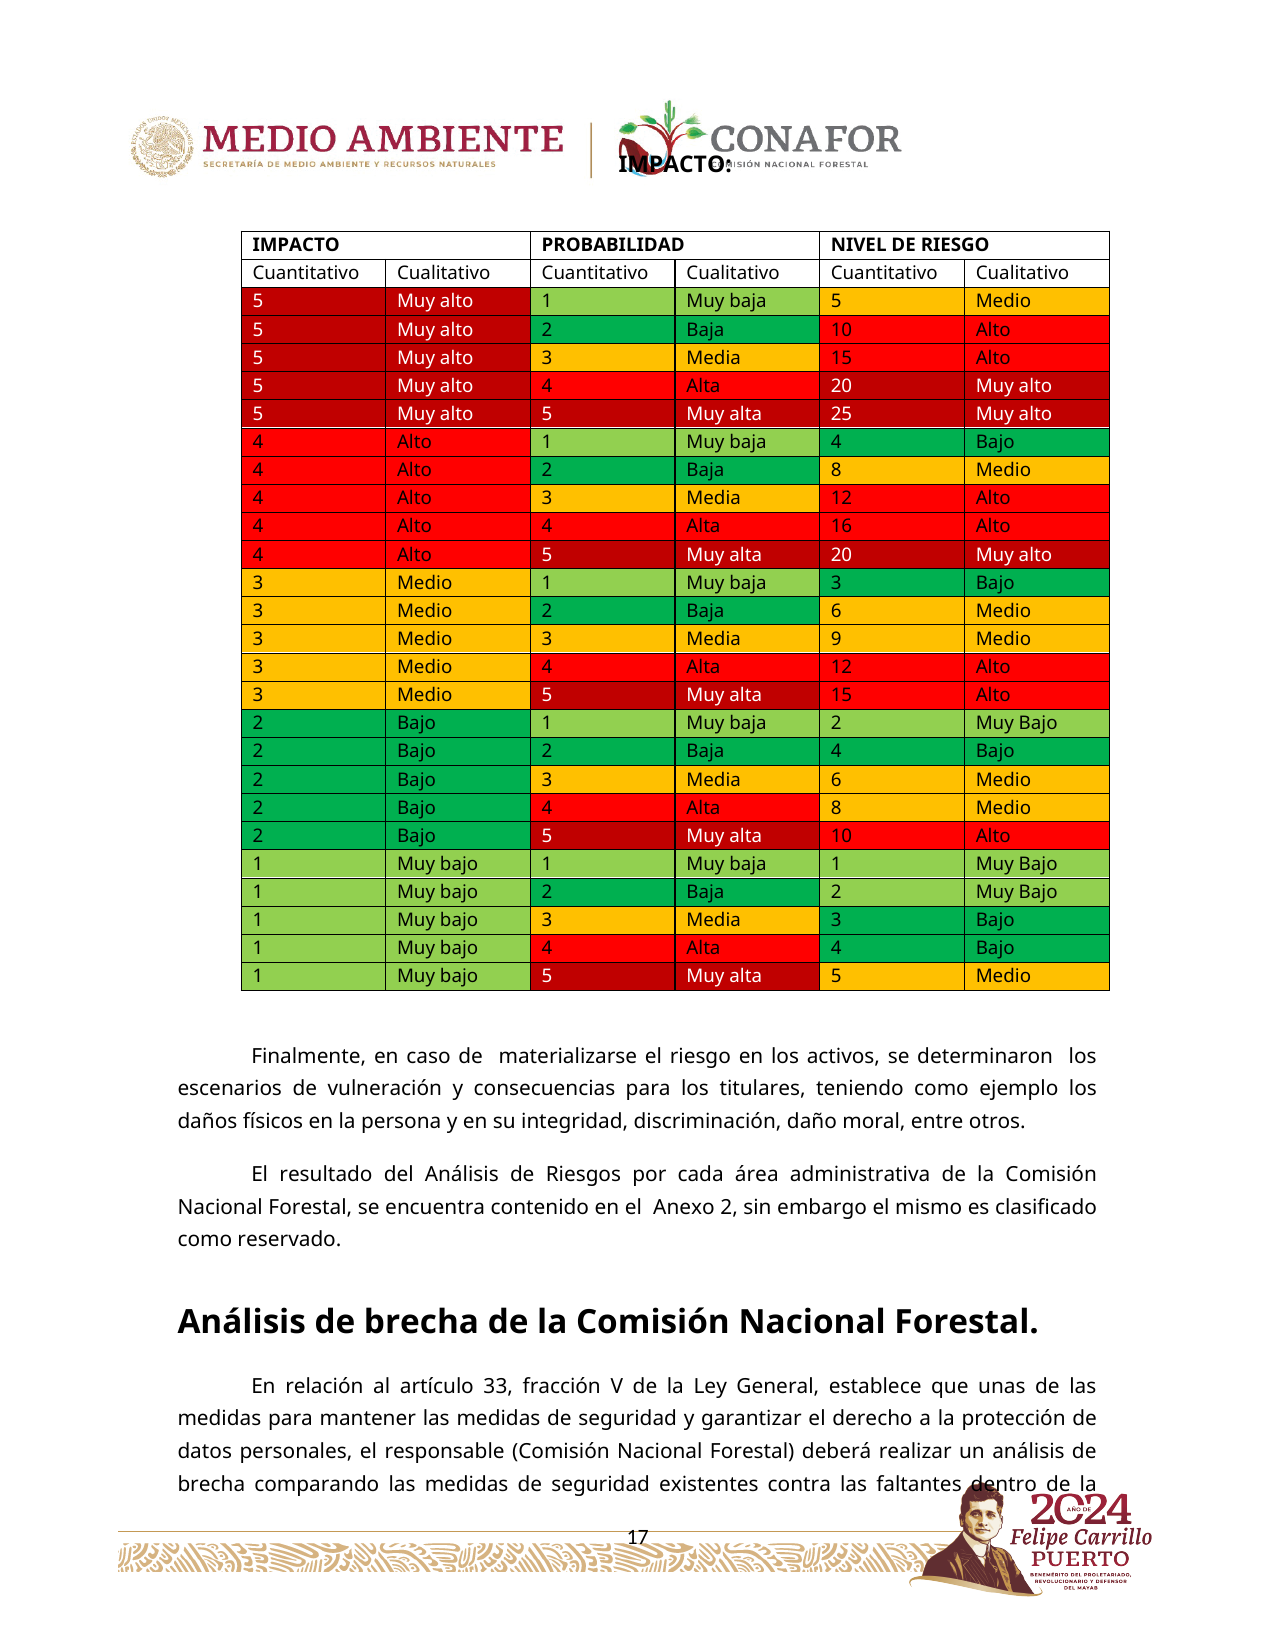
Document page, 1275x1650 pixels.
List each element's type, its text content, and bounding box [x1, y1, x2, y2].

table_cell 1 [531, 569, 674, 596]
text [177, 1371, 1098, 1497]
table_cell 5 [531, 541, 674, 568]
table_cell 3 [820, 907, 964, 934]
table_cell Muy alta [676, 963, 819, 990]
table_cell Alta [676, 654, 819, 681]
table_cell 4 [531, 935, 674, 962]
table_cell 4 [242, 457, 385, 484]
table_cell Alto [965, 682, 1109, 709]
table_cell Cuantitativo [242, 260, 385, 287]
table_cell 3 [531, 907, 674, 934]
table_cell Medio [386, 654, 530, 681]
table_cell 5 [531, 682, 674, 709]
table_cell 4 [531, 654, 674, 681]
table_cell Alto [965, 822, 1109, 849]
table_cell Cualitativo [965, 260, 1109, 287]
table_cell Bajo [965, 429, 1109, 456]
table_cell 8 [820, 457, 964, 484]
table_cell Baja [676, 738, 819, 765]
table_cell Muy alto [965, 541, 1109, 568]
table_cell 3 [242, 625, 385, 652]
table_cell 5 [820, 963, 964, 990]
table_cell 16 [820, 513, 964, 540]
table_cell Muy alto [965, 400, 1109, 427]
table_cell 3 [242, 682, 385, 709]
table_cell Muy baja [676, 288, 819, 315]
table_cell Medio [386, 569, 530, 596]
table_cell 2 [531, 597, 674, 624]
table_cell Alto [965, 316, 1109, 343]
table_cell 4 [242, 513, 385, 540]
table_cell Alto [965, 654, 1109, 681]
table_cell 12 [820, 485, 964, 512]
table_cell Bajo [965, 738, 1109, 765]
table_cell 3 [531, 485, 674, 512]
table_cell 3 [531, 344, 674, 371]
table_cell 3 [242, 569, 385, 596]
table_cell 15 [820, 344, 964, 371]
text Análisis de brecha de la Comisión Nacional Forestal. [177, 1298, 1098, 1343]
table_cell Media [676, 907, 819, 934]
table_cell 4 [531, 513, 674, 540]
table_cell Medio [965, 794, 1109, 821]
table_cell Muy alto [386, 372, 530, 399]
table_cell Bajo [965, 907, 1109, 934]
table_cell Bajo [965, 935, 1109, 962]
table_cell 5 [531, 963, 674, 990]
table_cell Muy alto [386, 400, 530, 427]
table_header NIVEL DE RIESGO [820, 232, 1109, 259]
table_cell Medio [965, 597, 1109, 624]
table_cell Alto [386, 513, 530, 540]
table_cell 2 [531, 457, 674, 484]
table_cell 2 [531, 738, 674, 765]
table_cell 2 [242, 710, 385, 737]
table_cell Muy alta [676, 400, 819, 427]
table_cell 4 [531, 794, 674, 821]
table_cell Bajo [386, 738, 530, 765]
table_cell Muy bajo [386, 879, 530, 906]
table_cell Muy bajo [386, 935, 530, 962]
table_cell Alta [676, 794, 819, 821]
table_cell 10 [820, 822, 964, 849]
picture [0, 53, 1268, 1650]
table_cell 4 [820, 738, 964, 765]
table_cell Medio [386, 625, 530, 652]
table_cell Medio [965, 963, 1109, 990]
table_cell 5 [242, 372, 385, 399]
table_cell Cualitativo [386, 260, 530, 287]
table_cell Alto [386, 429, 530, 456]
table_cell 2 [242, 738, 385, 765]
table_cell 3 [531, 625, 674, 652]
table_cell 5 [242, 316, 385, 343]
table_cell 3 [242, 597, 385, 624]
table_cell 1 [820, 850, 964, 877]
table_cell 25 [820, 400, 964, 427]
table_cell Medio [386, 597, 530, 624]
table_cell 4 [820, 429, 964, 456]
table_cell Media [676, 766, 819, 793]
table_cell Baja [676, 597, 819, 624]
table_cell 3 [820, 569, 964, 596]
table_header PROBABILIDAD [531, 232, 819, 259]
table_cell 15 [820, 682, 964, 709]
table_cell Alta [676, 935, 819, 962]
table_cell 5 [531, 822, 674, 849]
table_cell Medio [965, 457, 1109, 484]
table_cell Alto [386, 485, 530, 512]
table_cell Media [676, 344, 819, 371]
table_cell 4 [531, 372, 674, 399]
table_cell Alto [386, 457, 530, 484]
text Finalmente, en caso de materializarse el riesgo en los activos, se determinaron los escenarios de vulneración y consecuencias para los titulares, teniendo como ejemplo los daños físicos en la persona y en su integridad, discriminación, daño moral, entre otros. [177, 1041, 1098, 1134]
table_cell Media [676, 625, 819, 652]
table_cell 4 [242, 485, 385, 512]
table_cell Muy baja [676, 569, 819, 596]
table_cell Muy Bajo [965, 850, 1109, 877]
table_cell Alta [676, 372, 819, 399]
table_cell 1 [242, 935, 385, 962]
table_cell 8 [820, 794, 964, 821]
table_cell 5 [242, 344, 385, 371]
table_cell Muy alta [676, 682, 819, 709]
table_cell Muy bajo [386, 850, 530, 877]
table_cell 1 [531, 850, 674, 877]
table_cell Muy bajo [386, 963, 530, 990]
table_cell 1 [242, 907, 385, 934]
table_cell Cuantitativo [820, 260, 964, 287]
table_cell 1 [531, 288, 674, 315]
table_cell Alta [676, 513, 819, 540]
table_cell Bajo [965, 569, 1109, 596]
table_cell 3 [531, 766, 674, 793]
table_cell 2 [531, 316, 674, 343]
table_cell 1 [531, 429, 674, 456]
table_cell Muy alta [676, 541, 819, 568]
table_cell 10 [820, 316, 964, 343]
table_cell Alto [965, 344, 1109, 371]
table_cell 4 [242, 429, 385, 456]
table_cell Cuantitativo [531, 260, 674, 287]
table_cell Muy Bajo [965, 710, 1109, 737]
table_cell Baja [676, 316, 819, 343]
table_cell Medio [965, 766, 1109, 793]
table_cell 1 [242, 963, 385, 990]
table_cell Medio [965, 288, 1109, 315]
table_cell Baja [676, 879, 819, 906]
table_cell Muy alto [965, 372, 1109, 399]
table_cell 2 [531, 879, 674, 906]
table_cell Media [676, 485, 819, 512]
table_cell Muy alto [386, 288, 530, 315]
table_cell 2 [242, 822, 385, 849]
table_cell Muy baja [676, 429, 819, 456]
table_cell Muy alto [386, 344, 530, 371]
table_cell 5 [242, 400, 385, 427]
table_cell 5 [531, 400, 674, 427]
table_cell 12 [820, 654, 964, 681]
table_cell Muy bajo [386, 907, 530, 934]
text El resultado del Análisis de Riesgos por cada área administrativa de la Comisión Nacional Forestal, se encuentra contenido en el Anexo 2, sin embargo el mismo es clasificado como reservado. [177, 1159, 1098, 1253]
list IMPACTO: [252, 148, 1098, 179]
table_header IMPACTO [242, 232, 530, 259]
table_cell Alto [965, 485, 1109, 512]
table_cell 1 [242, 850, 385, 877]
table_cell 6 [820, 597, 964, 624]
table_cell 2 [820, 879, 964, 906]
table_cell 4 [820, 935, 964, 962]
table_cell 2 [242, 766, 385, 793]
table_cell Muy alta [676, 822, 819, 849]
table_cell Medio [965, 625, 1109, 652]
table_cell Bajo [386, 766, 530, 793]
table_cell 4 [242, 541, 385, 568]
table_cell Bajo [386, 710, 530, 737]
table_cell 1 [531, 710, 674, 737]
table_cell Medio [386, 682, 530, 709]
table_cell Muy alto [386, 316, 530, 343]
table_cell Alto [386, 541, 530, 568]
table_cell Bajo [386, 794, 530, 821]
table_cell 20 [820, 372, 964, 399]
table_cell Muy Bajo [965, 879, 1109, 906]
table_cell 20 [820, 541, 964, 568]
table_cell 3 [242, 654, 385, 681]
table_cell 1 [242, 879, 385, 906]
table_cell Baja [676, 457, 819, 484]
table_cell 2 [820, 710, 964, 737]
table_cell Muy baja [676, 710, 819, 737]
table_cell Alto [965, 513, 1109, 540]
table_cell 6 [820, 766, 964, 793]
table_cell 9 [820, 625, 964, 652]
table_cell 2 [242, 794, 385, 821]
table_cell 5 [820, 288, 964, 315]
table_cell 5 [242, 288, 385, 315]
table_cell Bajo [386, 822, 530, 849]
table_cell Muy baja [676, 850, 819, 877]
table_cell Cualitativo [676, 260, 819, 287]
